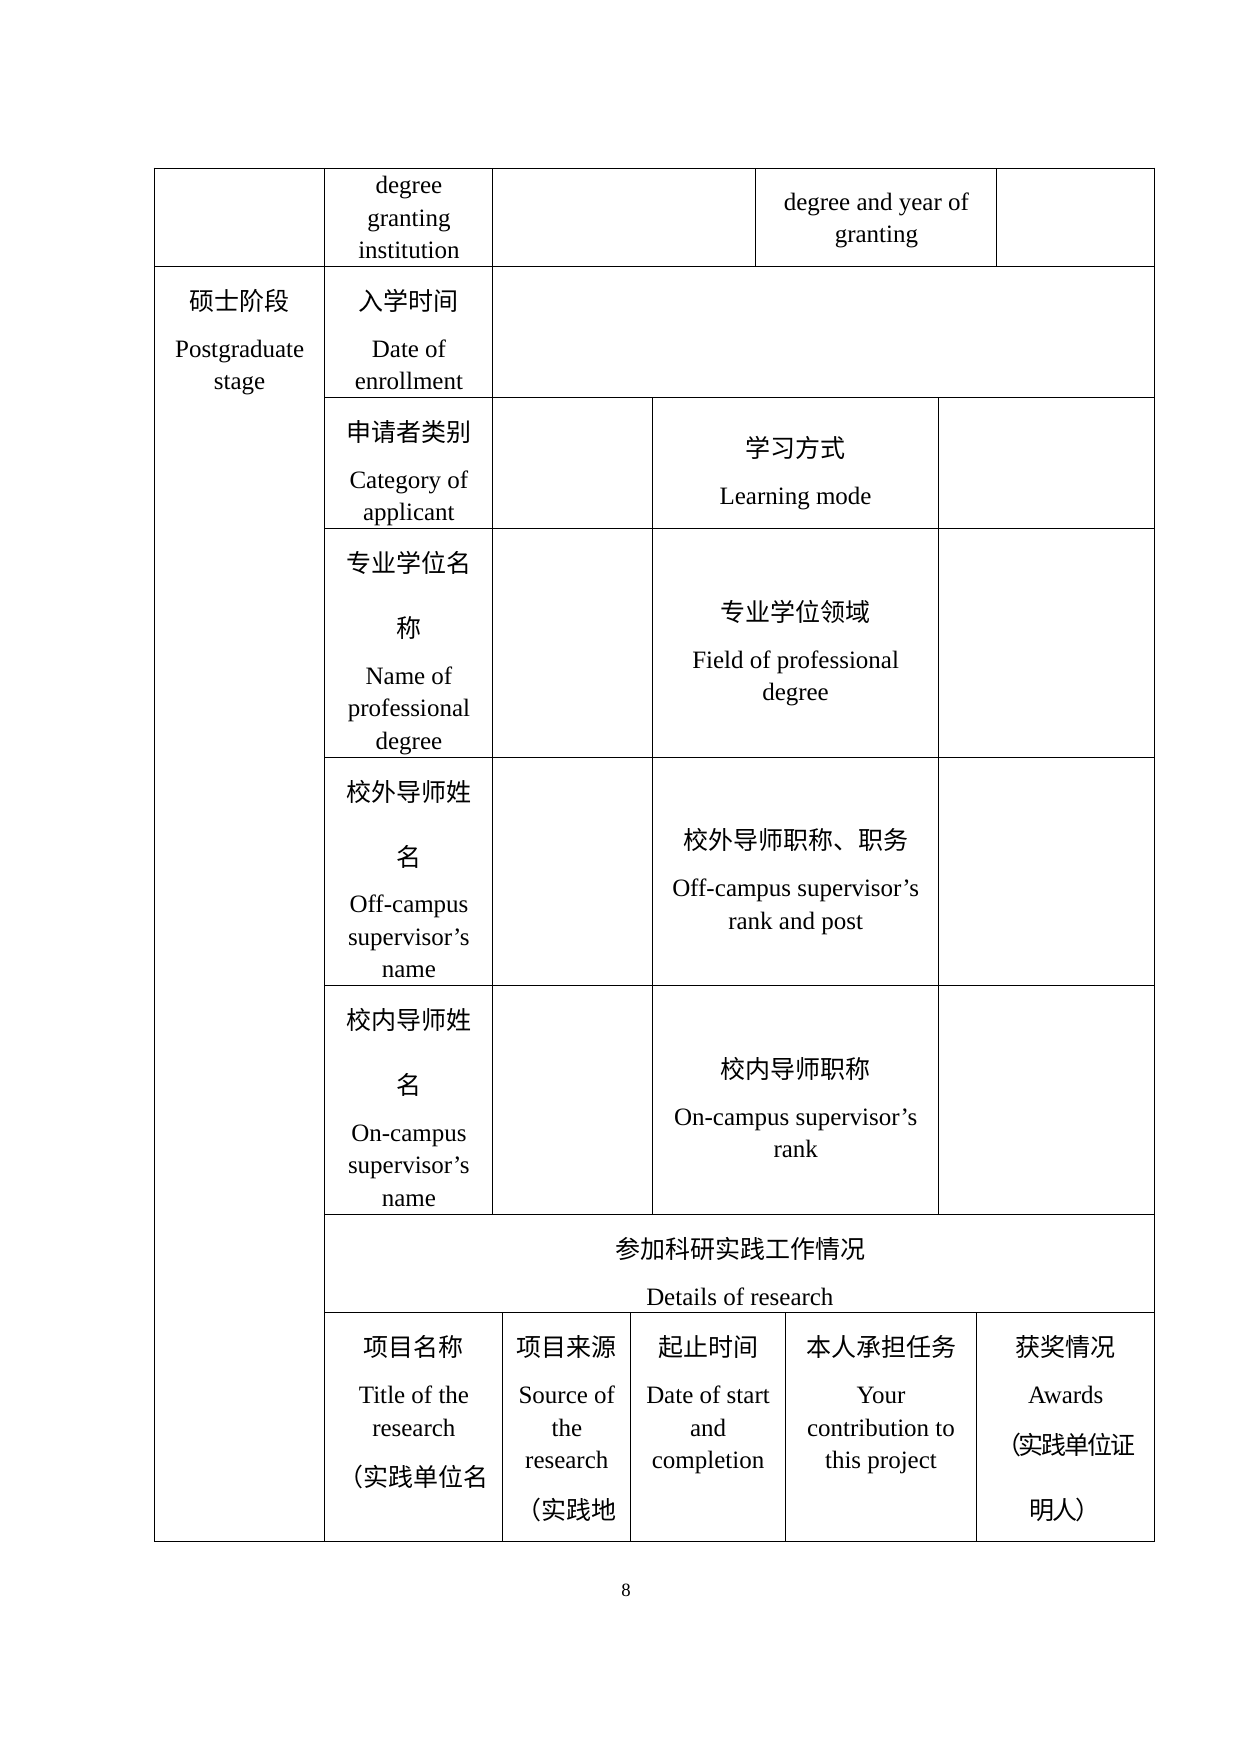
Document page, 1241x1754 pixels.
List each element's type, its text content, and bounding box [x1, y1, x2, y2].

table_cell 参加科研实践工作情况 Details of research [325, 1215, 1154, 1312]
table_cell [493, 529, 652, 757]
table_cell 学习方式 Learning mode [653, 398, 938, 528]
table_cell [493, 758, 652, 985]
table_cell 专业学位领域 Field of professional degree [653, 529, 938, 757]
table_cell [325, 1313, 502, 1541]
table_cell [997, 169, 1154, 266]
table_cell [939, 529, 1154, 757]
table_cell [631, 1313, 785, 1541]
table_cell 校外导师职称、职务 Off-campus supervisor’s rank and post [653, 758, 938, 985]
table_cell [939, 398, 1154, 528]
table_cell 专业学位名称 Name of professional degree [325, 529, 492, 757]
table_cell [493, 267, 1154, 397]
table_cell 申请者类别 Category of applicant [325, 398, 492, 528]
table_cell 校内导师姓名 On-campus supervisor’s name [325, 986, 492, 1214]
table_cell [786, 1313, 976, 1541]
table_cell 校外导师姓名 Off-campus supervisor’s name [325, 758, 492, 985]
table_cell [493, 986, 652, 1214]
table_cell 校内导师职称 On-campus supervisor’s rank [653, 986, 938, 1214]
table_cell 入学时间 Date of enrollment [325, 267, 492, 397]
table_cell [325, 169, 492, 266]
table_cell [493, 169, 755, 266]
table_cell 硕士阶段 Postgraduate stage [155, 267, 324, 1541]
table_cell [756, 169, 996, 266]
table_cell [939, 758, 1154, 985]
table_cell [493, 398, 652, 528]
table_cell [939, 986, 1154, 1214]
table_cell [503, 1313, 630, 1541]
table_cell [977, 1313, 1154, 1541]
